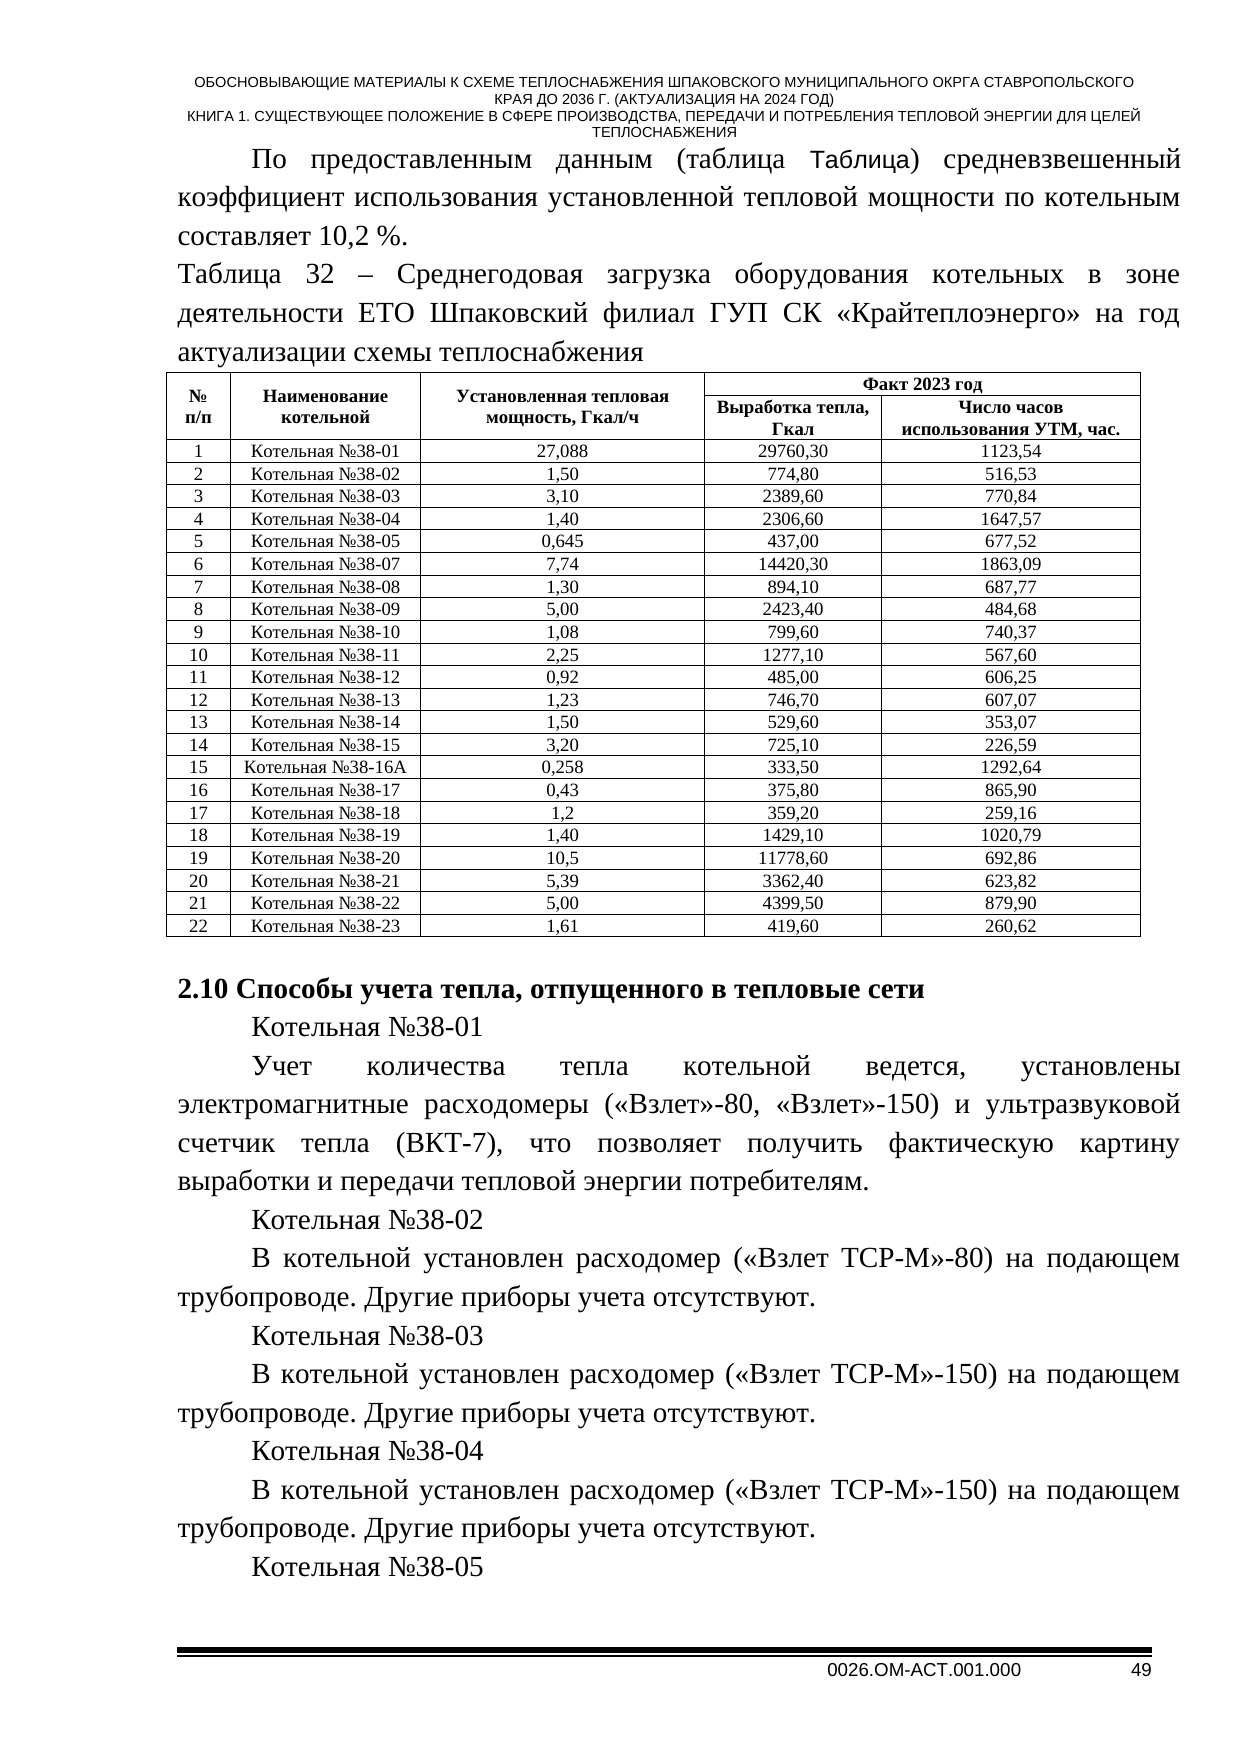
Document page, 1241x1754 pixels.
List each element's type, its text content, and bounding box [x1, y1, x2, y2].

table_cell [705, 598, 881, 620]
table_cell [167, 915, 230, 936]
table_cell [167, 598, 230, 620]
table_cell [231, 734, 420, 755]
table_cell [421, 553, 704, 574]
text Учет количества тепла котельной ведется, установлены электромагнитные расходомеры («Взлет»-80, «Взлет»-150) и ультразвуковой счетчик тепла (ВКТ-7), что позволяет получить фактическую картину выработки и передачи тепловой энергии потребителям. [177, 1048, 1181, 1197]
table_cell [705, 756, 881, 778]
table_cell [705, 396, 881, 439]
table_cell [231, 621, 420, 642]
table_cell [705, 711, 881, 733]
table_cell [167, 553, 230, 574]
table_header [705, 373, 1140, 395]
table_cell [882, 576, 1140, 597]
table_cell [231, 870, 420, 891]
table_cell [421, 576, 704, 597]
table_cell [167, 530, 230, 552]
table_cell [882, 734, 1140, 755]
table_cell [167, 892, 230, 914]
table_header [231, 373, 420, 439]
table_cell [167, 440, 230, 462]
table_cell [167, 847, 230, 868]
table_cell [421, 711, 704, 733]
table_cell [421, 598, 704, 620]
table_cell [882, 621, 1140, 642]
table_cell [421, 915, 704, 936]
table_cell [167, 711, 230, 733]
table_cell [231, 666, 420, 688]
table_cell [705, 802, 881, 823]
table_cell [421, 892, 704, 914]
text В котельной установлен расходомер («Взлет ТСР-М»-80) на подающем трубопроводе. Другие приборы учета отсутствуют. [177, 1241, 1181, 1313]
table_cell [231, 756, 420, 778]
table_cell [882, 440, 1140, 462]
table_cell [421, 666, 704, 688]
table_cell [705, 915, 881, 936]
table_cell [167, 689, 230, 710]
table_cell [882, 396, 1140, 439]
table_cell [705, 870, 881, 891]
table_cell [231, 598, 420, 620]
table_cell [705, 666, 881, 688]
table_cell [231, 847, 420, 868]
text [177, 1356, 1181, 1428]
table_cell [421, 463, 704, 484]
text Котельная №38-04 [177, 1433, 1181, 1467]
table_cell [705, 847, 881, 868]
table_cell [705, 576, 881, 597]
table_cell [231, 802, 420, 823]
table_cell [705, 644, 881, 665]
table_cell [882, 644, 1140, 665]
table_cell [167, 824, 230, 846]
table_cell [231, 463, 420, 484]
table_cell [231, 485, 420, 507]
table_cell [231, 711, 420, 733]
text Котельная №38-02 [177, 1202, 1181, 1236]
text Таблица 32 – Среднегодовая загрузка оборудования котельных в зоне деятельности ЕТО Шпаковский филиал ГУП СК «Крайтеплоэнерго» на год актуализации схемы теплоснабжения [177, 257, 1181, 367]
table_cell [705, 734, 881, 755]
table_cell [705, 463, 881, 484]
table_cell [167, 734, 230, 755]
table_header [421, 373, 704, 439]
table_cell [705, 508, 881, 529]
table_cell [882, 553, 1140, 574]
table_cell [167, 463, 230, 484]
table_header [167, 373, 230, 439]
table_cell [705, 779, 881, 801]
text Котельная №38-01 [177, 1009, 1181, 1043]
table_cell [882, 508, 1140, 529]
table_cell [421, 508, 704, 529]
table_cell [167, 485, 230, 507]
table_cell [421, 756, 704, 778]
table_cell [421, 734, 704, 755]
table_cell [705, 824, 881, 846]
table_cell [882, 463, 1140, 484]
text Котельная №38-05 [177, 1549, 1181, 1582]
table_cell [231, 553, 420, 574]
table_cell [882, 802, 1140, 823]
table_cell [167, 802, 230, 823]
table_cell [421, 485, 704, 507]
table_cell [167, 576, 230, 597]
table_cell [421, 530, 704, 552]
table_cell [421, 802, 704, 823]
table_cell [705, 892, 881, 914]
text Котельная №38-03 [177, 1318, 1181, 1351]
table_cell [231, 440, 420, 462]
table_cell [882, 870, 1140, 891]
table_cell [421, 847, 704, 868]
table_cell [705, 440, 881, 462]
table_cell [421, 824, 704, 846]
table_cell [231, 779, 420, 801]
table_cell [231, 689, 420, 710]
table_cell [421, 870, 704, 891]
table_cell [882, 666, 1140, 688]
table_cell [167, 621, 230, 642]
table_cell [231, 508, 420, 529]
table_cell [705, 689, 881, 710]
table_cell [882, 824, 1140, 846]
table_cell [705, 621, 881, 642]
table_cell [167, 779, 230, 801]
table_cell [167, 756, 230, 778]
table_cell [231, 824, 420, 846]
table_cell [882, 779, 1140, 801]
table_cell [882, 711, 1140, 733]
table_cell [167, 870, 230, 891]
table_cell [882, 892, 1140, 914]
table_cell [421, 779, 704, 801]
text 2.10 Способы учета тепла, отпущенного в тепловые сети [177, 971, 1181, 1004]
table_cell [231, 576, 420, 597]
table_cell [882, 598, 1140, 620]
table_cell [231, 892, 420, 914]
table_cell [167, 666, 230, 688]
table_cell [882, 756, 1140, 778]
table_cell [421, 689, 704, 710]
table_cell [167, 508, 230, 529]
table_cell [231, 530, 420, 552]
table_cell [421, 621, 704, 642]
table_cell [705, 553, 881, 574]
text По предоставленным данным (таблица Таблица 30) средневзвешенный коэффициент использования установленной тепловой мощности по котельным составляет 10,2 %. [177, 141, 1181, 252]
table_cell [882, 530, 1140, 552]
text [177, 1472, 1181, 1544]
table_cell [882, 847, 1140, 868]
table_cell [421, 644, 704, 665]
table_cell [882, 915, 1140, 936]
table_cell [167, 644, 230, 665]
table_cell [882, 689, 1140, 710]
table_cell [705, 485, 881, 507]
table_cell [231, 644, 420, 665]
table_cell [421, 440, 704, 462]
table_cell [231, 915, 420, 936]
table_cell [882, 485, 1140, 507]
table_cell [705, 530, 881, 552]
